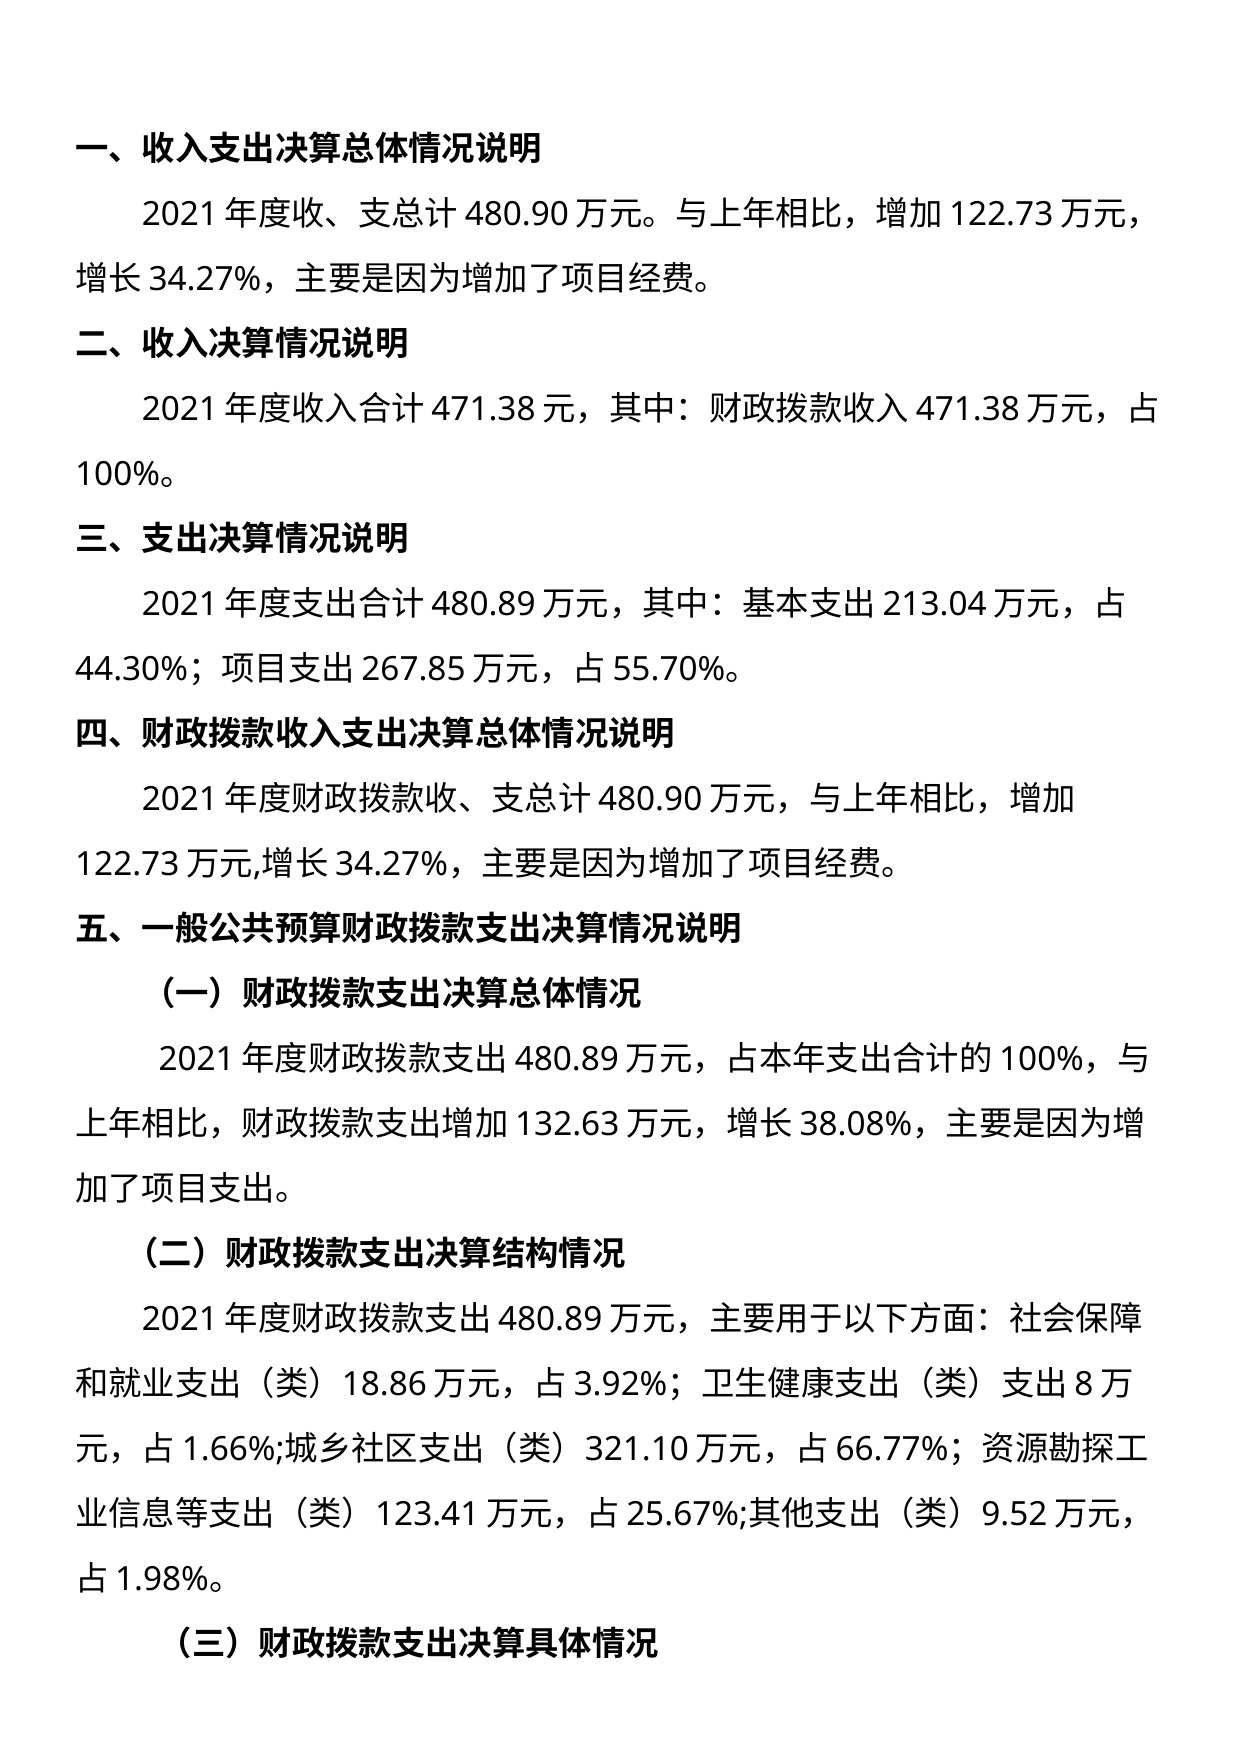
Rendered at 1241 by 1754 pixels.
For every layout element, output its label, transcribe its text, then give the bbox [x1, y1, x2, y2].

text 2021年度支出合计480.89万元，其中：基本支出213.04万元，占44.30%；项目支出267.85万元，占55.70%。 [75, 568, 1165, 698]
text （一）财政拨款支出决算总体情况 [75, 958, 1165, 1023]
text （三）财政拨款支出决算具体情况 [75, 1608, 1165, 1673]
text 2021年度财政拨款支出480.89万元，主要用于以下方面：社会保障和就业支出（类）18.86万元，占3.92%；卫生健康支出（类）支出8万元，占1.66%;城乡社区支出（类）321.10万元，占66.77%；资源勘探工业信息等支出（类）123.41万元，占25.67%;其他支出（类）9.52万元，占1.98%。 [75, 1283, 1165, 1608]
text 2021年度收、支总计480.90万元。与上年相比，增加122.73万元，增长34.27%，主要是因为增加了项目经费。 [75, 178, 1165, 308]
text 2021年度财政拨款支出480.89万元，占本年支出合计的100%，与上年相比，财政拨款支出增加132.63万元，增长38.08%，主要是因为增加了项目支出。 [75, 1023, 1165, 1218]
text 五、一般公共预算财政拨款支出决算情况说明 [75, 893, 1165, 958]
text 二、收入决算情况说明 [75, 308, 1165, 373]
text 一、收入支出决算总体情况说明 [75, 113, 1165, 178]
text 2021年度财政拨款收、支总计480.90万元，与上年相比，增加122.73万元,增长34.27%，主要是因为增加了项目经费。 [75, 763, 1165, 893]
text （二）财政拨款支出决算结构情况 [75, 1218, 1165, 1283]
text 2021年度收入合计471.38元，其中：财政拨款收入471.38万元，占100%。 [75, 373, 1165, 503]
text 四、财政拨款收入支出决算总体情况说明 [75, 698, 1165, 763]
text 三、支出决算情况说明 [75, 503, 1165, 568]
